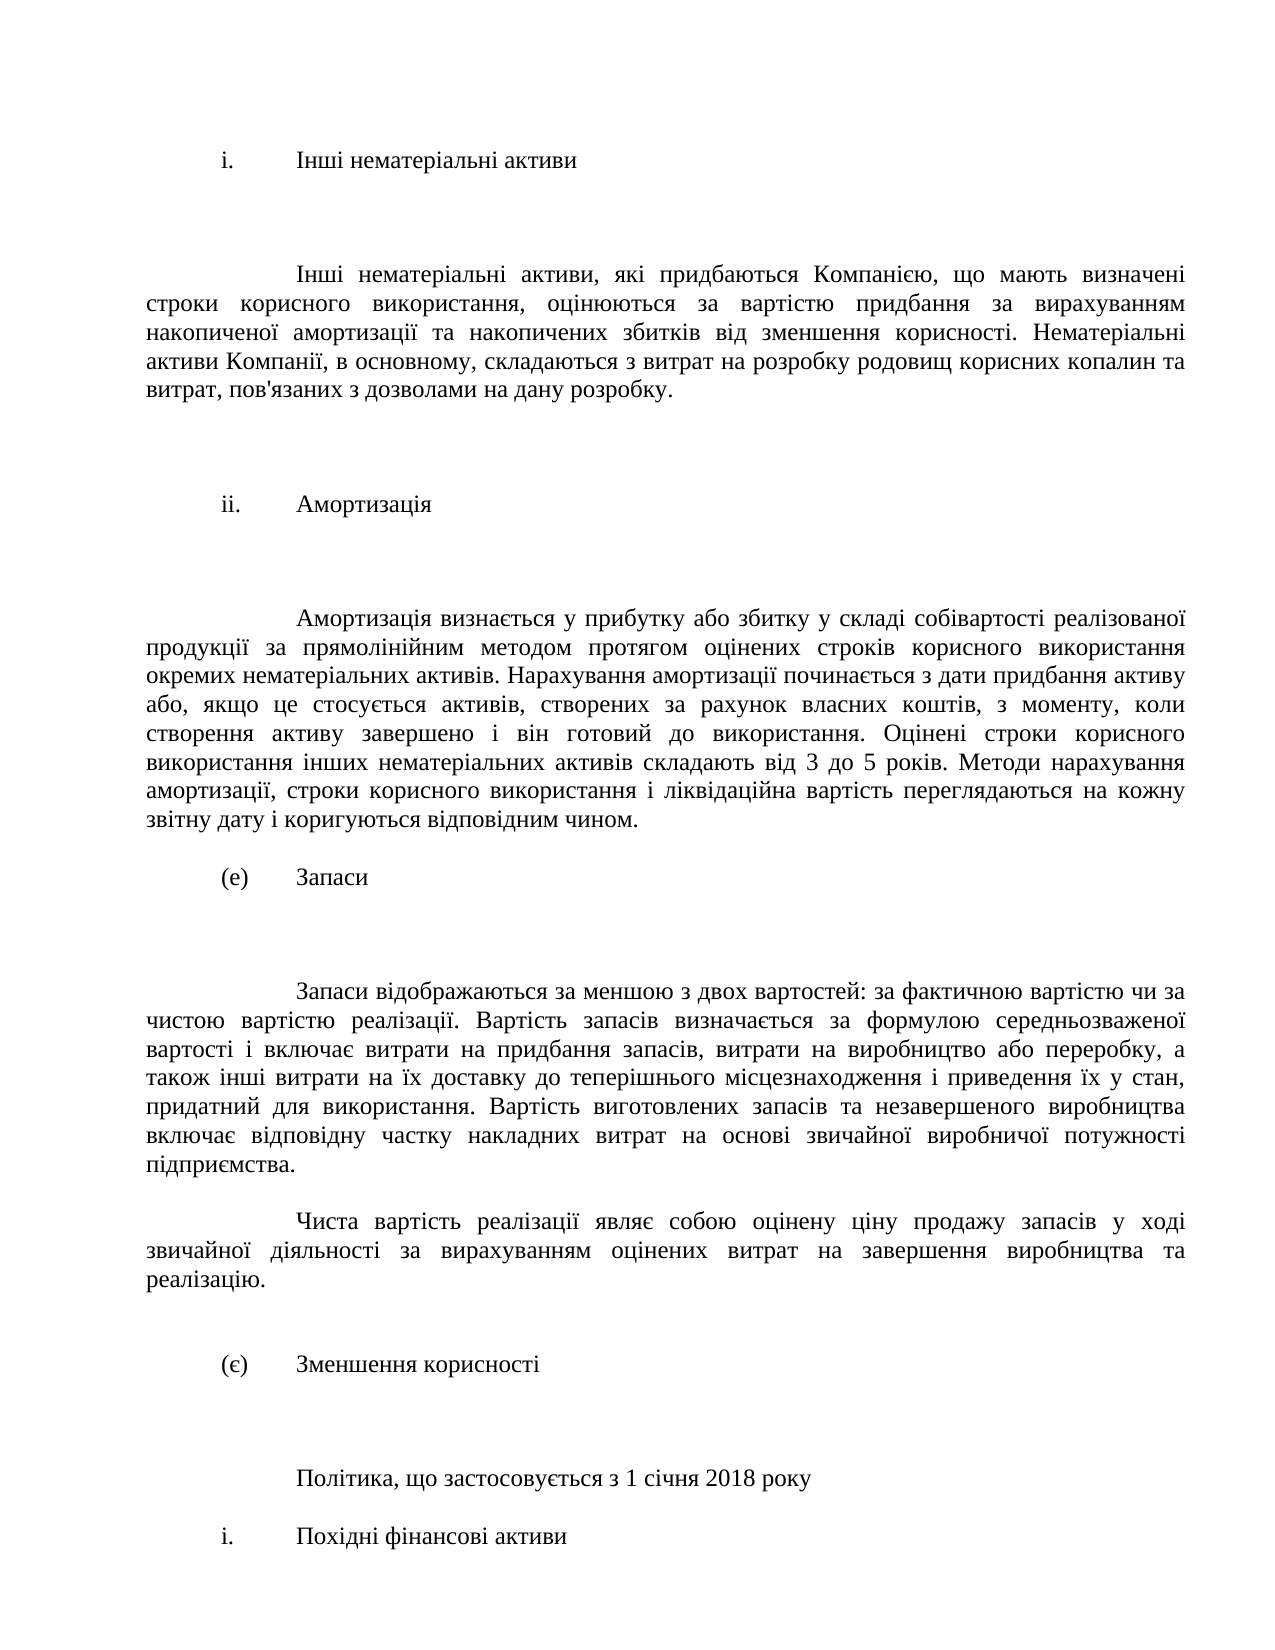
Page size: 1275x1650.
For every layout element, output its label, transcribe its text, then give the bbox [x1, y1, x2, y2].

text (є) Зменшення корисностi [146, 1349, 1186, 1407]
text Iншi нематерiальнi активи, якi придбаються Компанiєю, що мають визначенi строки корисного використання, оцiнюються за вартiстю придбання за вирахуванням накопиченої амортизацiї та накопичених збиткiв вiд зменшення корисностi. Нематерiальнi активи Компанiї, в основному, складаються з витрат на розробку родовищ корисних копалин та витрат, пов'язаних з дозволами на дану розробку. [146, 259, 1186, 432]
text Полiтика, що застосовується з 1 сiчня 2018 року [146, 1463, 1186, 1521]
text i. Iншi нематерiальнi активи [146, 145, 1186, 203]
text Чиста вартiсть реалiзацiї являє собою оцiнену цiну продажу запасiв у ходi звичайної дiяльностi за вирахуванням оцiнених витрат на завершення виробництва та реалiзацiю. [146, 1206, 1186, 1292]
text Амортизацiя визнається у прибутку або збитку у складi собiвартостi реалiзованої продукцiї за прямолiнiйним методом протягом оцiнених строкiв корисного використання окремих нематерiальних активiв. Нарахування амортизацiї починається з дати придбання активу або, якщо це стосується активiв, створених за рахунок власних коштiв, з моменту, коли створення активу завершено i вiн готовий до використання. Оцiненi строки корисного використання iнших нематерiальних активiв складають вiд 3 до 5 рокiв. Методи нарахування амортизацiї, строки корисного використання i лiквiдацiйна вартiсть переглядаються на кожну звiтну дату i коригуються вiдповiдним чином. [146, 603, 1186, 862]
text (е) Запаси [146, 862, 1186, 919]
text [146, 1521, 1186, 1550]
text ii. Амортизацiя [146, 489, 1186, 546]
text Запаси вiдображаються за меншою з двох вартостей: за фактичною вартiстю чи за чистою вартiстю реалiзацiї. Вартiсть запасiв визначається за формулою середньозваженої вартостi i включає витрати на придбання запасiв, витрати на виробництво або переробку, а також iншi витрати на їх доставку до теперiшнього мiсцезнаходження i приведення їх у стан, придатний для використання. Вартiсть виготовлених запасiв та незавершеного виробництва включає вiдповiдну частку накладних витрат на основi звичайної виробничої потужностi пiдприємства. [146, 976, 1186, 1206]
